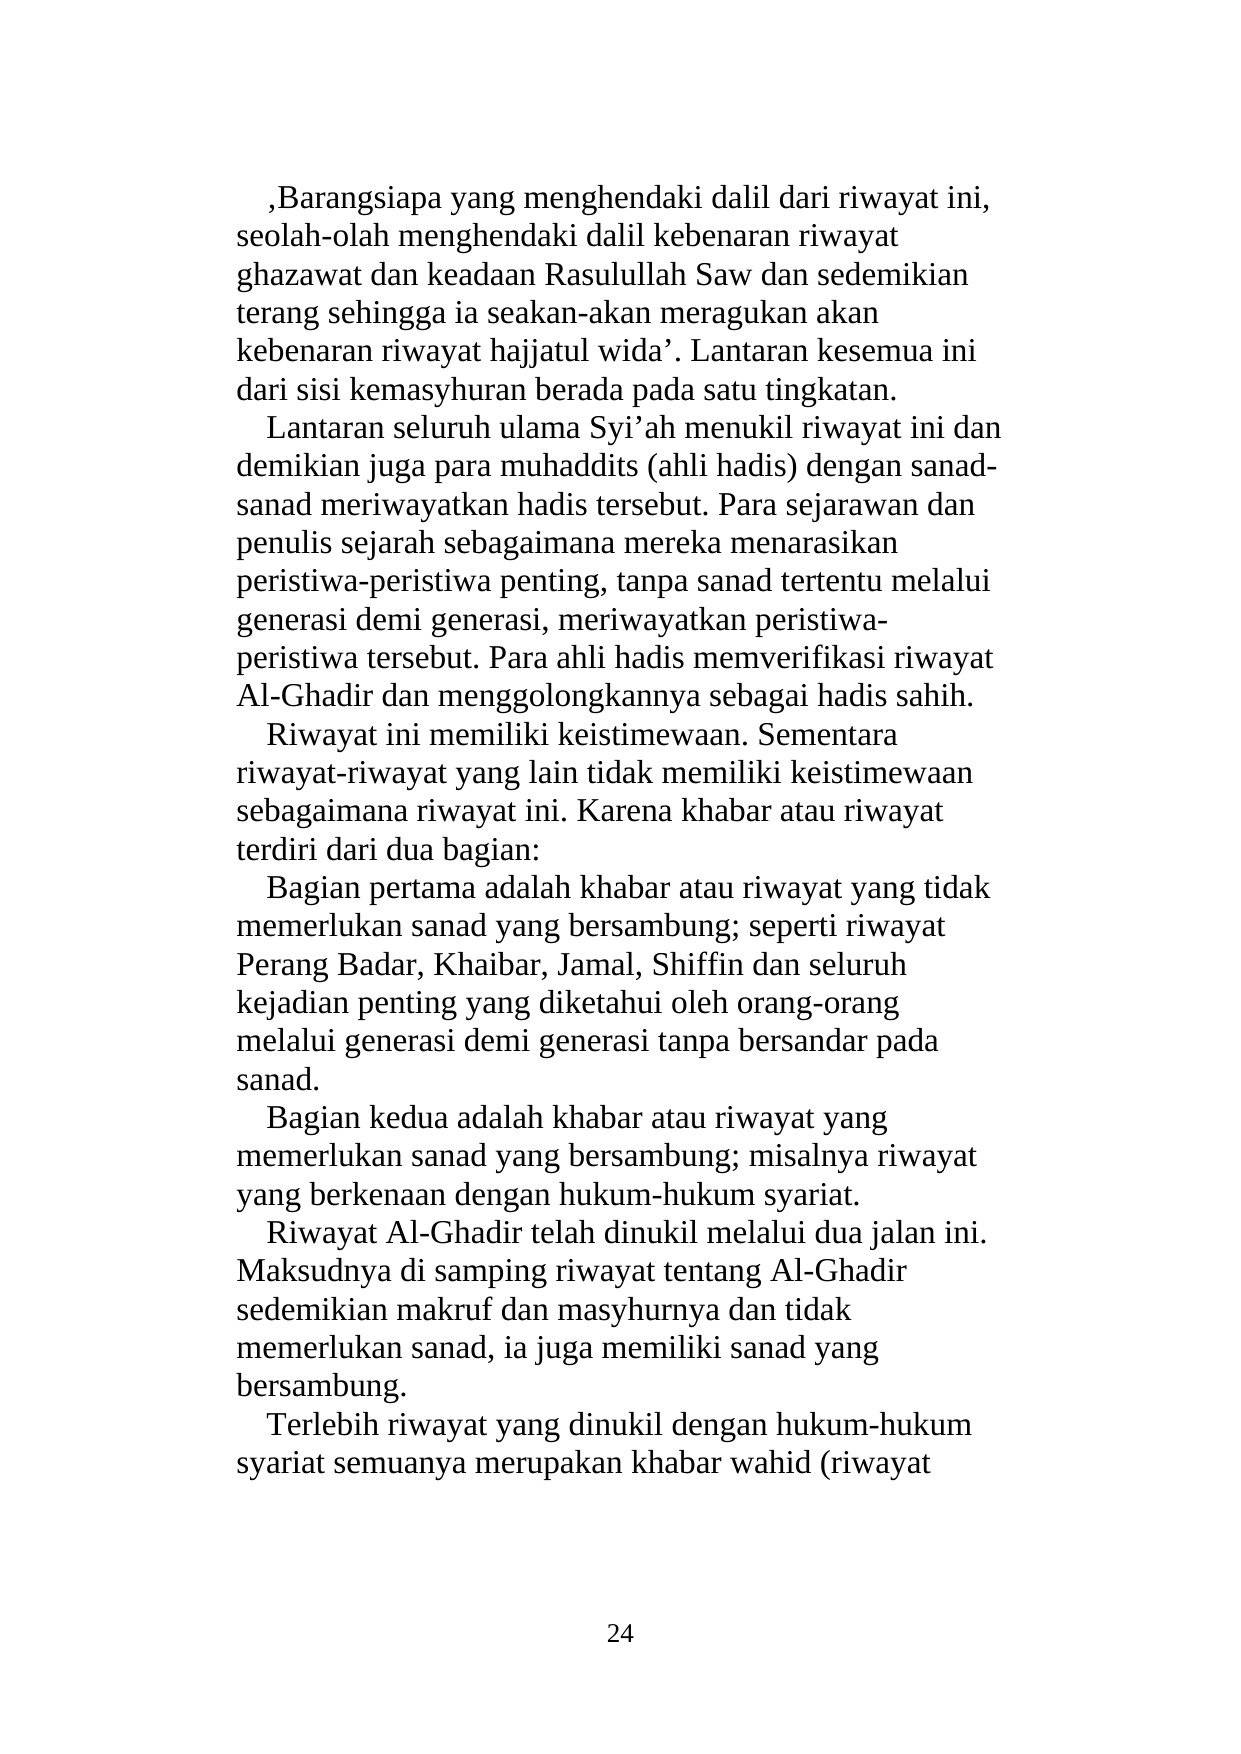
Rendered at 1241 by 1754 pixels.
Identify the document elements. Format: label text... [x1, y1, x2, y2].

text ‚Barangsiapa yang menghendaki dalil dari riwayat ini, seolah-olah menghendaki dalil kebenaran riwayat ghazawat dan keadaan Rasulullah Saw dan sedemikian terang sehingga ia seakan-akan meragukan akan kebenaran riwayat hajjatul wida’. Lantaran kesemua ini dari sisi kemasyhuran berada pada satu tingkatan. [236, 177, 1004, 407]
text Lantaran seluruh ulama Syi’ah menukil riwayat ini dan demikian juga para muhaddits (ahli hadis) dengan sanad-sanad meriwayatkan hadis tersebut. Para sejarawan dan penulis sejarah sebagaimana mereka menarasikan peristiwa-peristiwa penting, tanpa sanad tertentu melalui generasi demi generasi, meriwayatkan peristiwa-peristiwa tersebut. Para ahli hadis memverifikasi riwayat Al-Ghadir dan menggolongkannya sebagai hadis sahih. [236, 407, 1004, 714]
text Bagian pertama adalah khabar atau riwayat yang tidak memerlukan sanad yang bersambung; seperti riwayat Perang Badar, Khaibar, Jamal, Shiffin dan seluruh kejadian penting yang diketahui oleh orang-orang melalui generasi demi generasi tanpa bersandar pada sanad. [236, 867, 1004, 1097]
text Riwayat ini memiliki keistimewaan. Sementara riwayat-riwayat yang lain tidak memiliki keistimewaan sebagaimana riwayat ini. Karena khabar atau riwayat terdiri dari dua bagian: [236, 714, 1004, 867]
text Riwayat Al-Ghadir telah dinukil melalui dua jalan ini. Maksudnya di samping riwayat tentang Al-Ghadir sedemikian makruf dan masyhurnya dan tidak memerlukan sanad, ia juga memiliki sanad yang bersambung. [236, 1212, 1004, 1404]
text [236, 1404, 1004, 1481]
text Bagian kedua adalah khabar atau riwayat yang memerlukan sanad yang bersambung; misalnya riwayat yang berkenaan dengan hukum-hukum syariat. [236, 1097, 1004, 1212]
